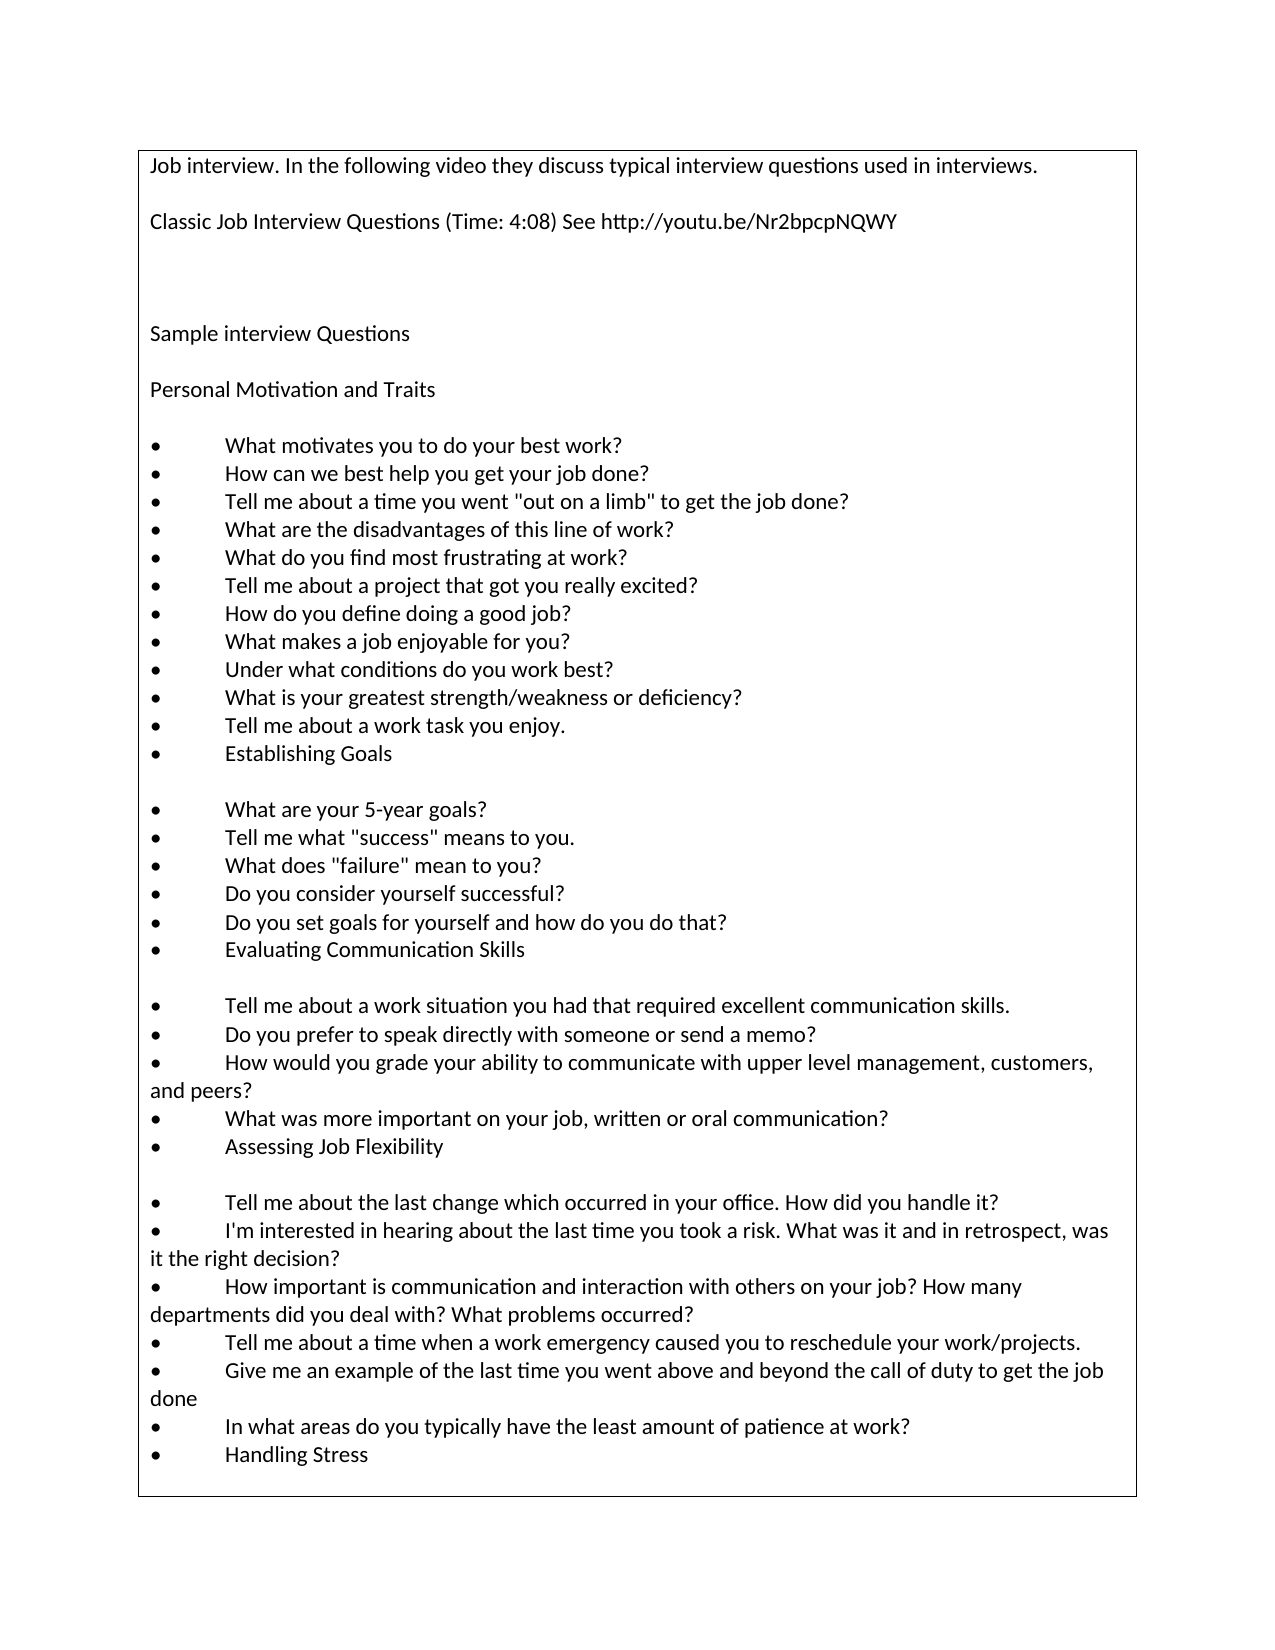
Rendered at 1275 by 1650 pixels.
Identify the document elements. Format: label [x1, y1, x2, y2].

table_cell [139, 151, 1136, 1496]
